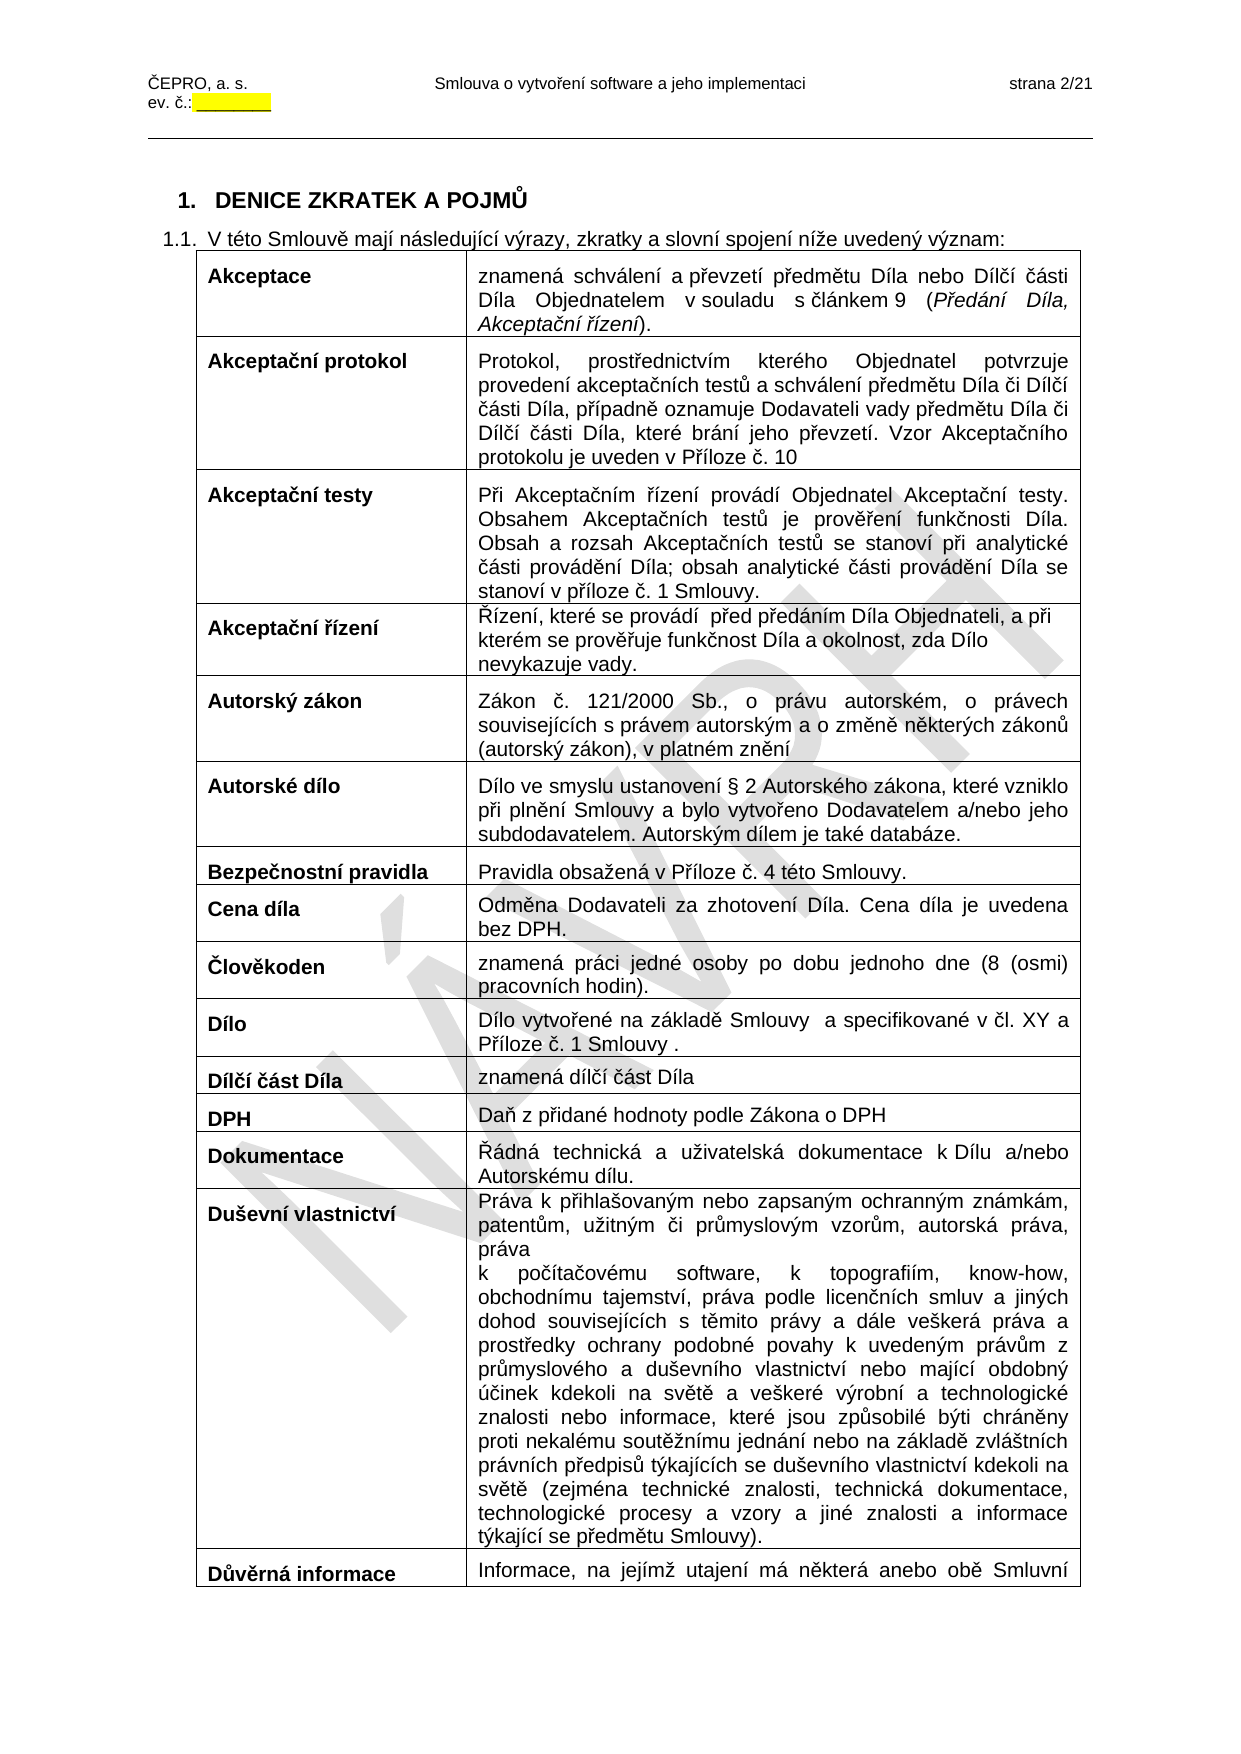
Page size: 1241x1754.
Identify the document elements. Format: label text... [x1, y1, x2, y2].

table_cell Dokumentace [197, 1132, 466, 1188]
table_cell Dílo [197, 999, 466, 1056]
table_cell Pravidla obsažená v Příloze č. 4 této Smlouvy. [467, 847, 1080, 884]
table_cell Duševní vlastnictví [197, 1189, 466, 1548]
table_cell Protokol, prostřednictvím kterého Objednatel potvrzuje provedení akceptačních testů a schválení předmětu Díla či Dílčí části Díla, případně oznamuje Dodavateli vady předmětu Díla či Dílčí části Díla, které brání jeho převzetí. Vzor Akceptačního protokolu je uveden v Příloze č. 10 [467, 337, 1080, 469]
table_cell Autorské dílo [197, 762, 466, 846]
table_cell Akceptační řízení [197, 604, 466, 675]
table_cell Důvěrná informace [197, 1549, 466, 1586]
table_header Akceptace [197, 251, 466, 336]
table_cell Akceptační protokol [197, 337, 466, 469]
table_cell Dílo vytvořené na základě Smlouvy a specifikované v čl. XY a Příloze č. 1 Smlouvy . [467, 999, 1080, 1056]
table_cell Dílo ve smyslu ustanovení § 2 Autorského zákona, které vzniklo při plnění Smlouvy a bylo vytvořeno Dodavatelem a/nebo jeho subdodavatelem. Autorským dílem je také databáze. [467, 762, 1080, 846]
text V této Smlouvě mají následující výrazy, zkratky a slovní spojení níže uvedený význam: [162, 226, 1093, 250]
table_header znamená schválení a převzetí předmětu Díla nebo Dílčí části Díla Objednatelem v souladu s článkem 7 (Předání Díla, Akceptační řízení). [467, 251, 1080, 336]
table_cell Při Akceptačním řízení provádí Objednatel Akceptační testy. Obsahem Akceptačních testů je prověření funkčnosti Díla. Obsah a rozsah Akceptačních testů se stanoví při analytické části provádění Díla; obsah analytické části provádění Díla se stanoví v příloze č. 1 Smlouvy. [467, 470, 1080, 602]
table_cell Akceptační testy [197, 470, 466, 602]
table_cell Bezpečnostní pravidla [197, 847, 466, 884]
table_cell Člověkoden [197, 942, 466, 998]
table_cell znamená práci jedné osoby po dobu jednoho dne (8 (osmi) pracovních hodin). [467, 942, 1080, 998]
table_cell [467, 1549, 1080, 1586]
table_cell Dílčí část Díla [197, 1057, 466, 1093]
table_cell Odměna Dodavateli za zhotovení Díla. Cena díla je uvedena bez DPH. [467, 885, 1080, 941]
table_cell Autorský zákon [197, 676, 466, 761]
table_cell DPH [197, 1094, 466, 1131]
table_cell Zákon č. 121/2000 Sb., o právu autorském, o právech souvisejících s právem autorským a o změně některých zákonů (autorský zákon), v platném znění [467, 676, 1080, 761]
table_cell Cena díla [197, 885, 466, 941]
table_cell Daň z přidané hodnoty podle Zákona o DPH [467, 1094, 1080, 1131]
subtitle Denice zkratek a pojmů [177, 187, 1093, 214]
table_cell znamená dílčí část Díla [467, 1057, 1080, 1093]
table_cell Práva k přihlašovaným nebo zapsaným ochranným známkám, patentům, užitným či průmyslovým vzorům, autorská práva, práva k počítačovému software, k topografiím, know-how, obchodnímu tajemství, práva podle licenčních smluv a jiných dohod souvisejících s těmito právy a dále veškerá práva a prostředky ochrany podobné povahy k uvedeným právům z průmyslového a duševního vlastnictví nebo mající obdobný účinek kdekoli na světě a veškeré výrobní a technologické znalosti nebo informace, které jsou způsobilé býti chráněny proti nekalému soutěžnímu jednání nebo na základě zvláštních právních předpisů týkajících se duševního vlastnictví kdekoli na světě (zejména technické znalosti, technická dokumentace, technologické procesy a vzory a jiné znalosti a informace týkající se předmětu Smlouvy). [467, 1189, 1080, 1548]
table_cell Řádná technická a uživatelská dokumentace k Dílu a/nebo Autorskému dílu. [467, 1132, 1080, 1188]
table_cell Řízení, které se provádí před předáním Díla Objednateli, a při kterém se prověřuje funkčnost Díla a okolnost, zda Dílo nevykazuje vady. [467, 604, 1080, 675]
